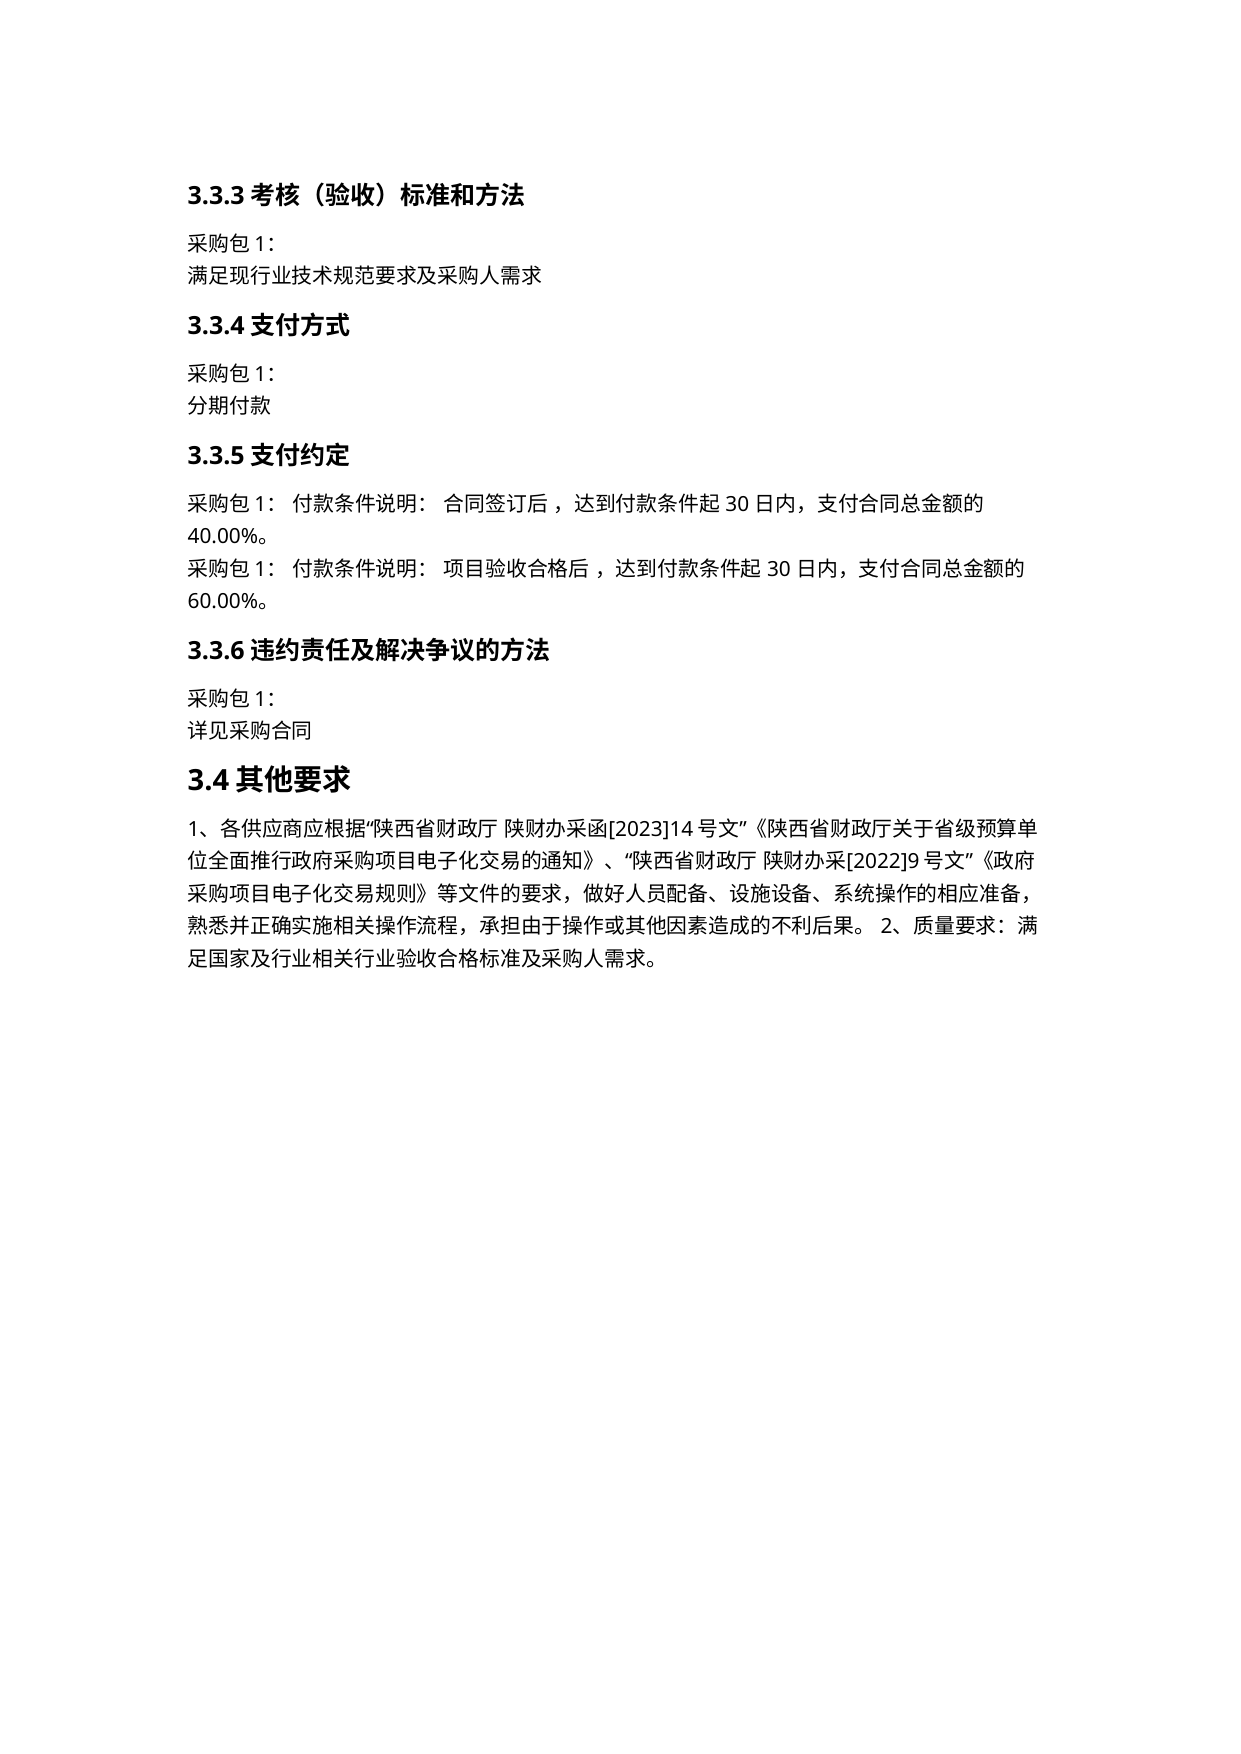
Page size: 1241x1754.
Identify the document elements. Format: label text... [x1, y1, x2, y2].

text 1、各供应商应根据“陕西省财政厅 陕财办采函[2023]14号文”《陕西省财政厅关于省级预算单位全面推行政府采购项目电子化交易的通知》、“陕西省财政厅 陕财办采[2022]9号文”《政府采购项目电子化交易规则》等文件的要求，做好人员配备、设施设备、系统操作的相应准备，熟悉并正确实施相关操作流程，承担由于操作或其他因素造成的不利后果。 2、质量要求：满足国家及行业相关行业验收合格标准及采购人需求。 [187, 812, 1053, 974]
text 采购包1： [187, 682, 1053, 714]
text 满足现行业技术规范要求及采购人需求 [187, 259, 1053, 292]
text 3.3.5支付约定 [187, 422, 1053, 487]
text 详见采购合同 [187, 714, 1053, 747]
text 采购包1： [187, 227, 1053, 259]
text 采购包1： [187, 357, 1053, 389]
text 分期付款 [187, 389, 1053, 422]
text 3.3.6违约责任及解决争议的方法 [187, 617, 1053, 682]
text 3.4其他要求 [187, 747, 1053, 812]
text 采购包1： 付款条件说明： 项目验收合格后 ，达到付款条件起 30 日内，支付合同总金额的 60.00%。 [187, 552, 1053, 617]
text 3.3.4支付方式 [187, 292, 1053, 357]
text 3.3.3考核（验收）标准和方法 [187, 162, 1053, 227]
text 采购包1： 付款条件说明： 合同签订后 ，达到付款条件起 30 日内，支付合同总金额的 40.00%。 [187, 487, 1053, 552]
